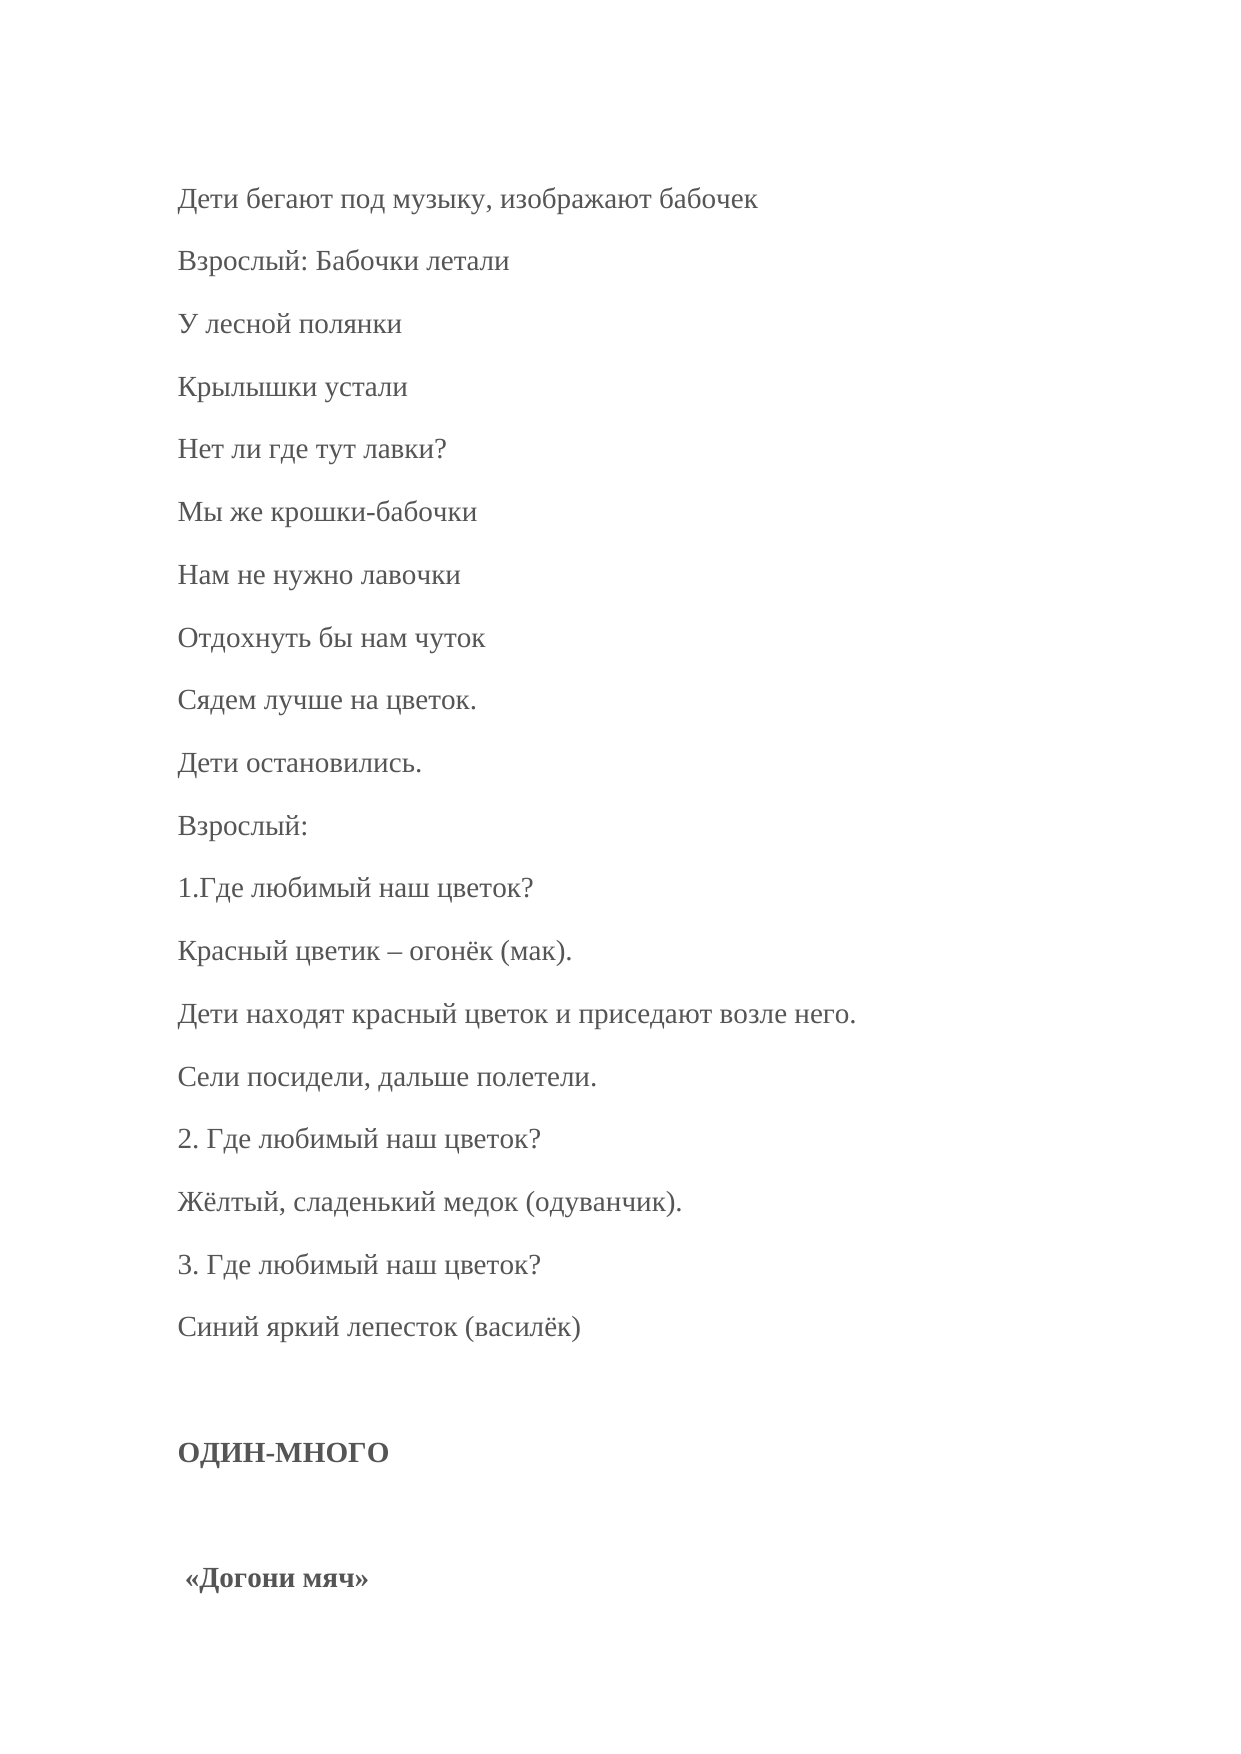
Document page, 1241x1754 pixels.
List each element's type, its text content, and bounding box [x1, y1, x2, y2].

text ОДИН-МНОГО [177, 1435, 1152, 1468]
text У лесной полянки [177, 306, 1152, 340]
text Дети остановились. [177, 745, 1152, 779]
text 3. Где любимый наш цветок? [177, 1247, 1152, 1280]
text Крылышки устали [177, 369, 1152, 402]
text 2. Где любимый наш цветок? [177, 1121, 1152, 1155]
text Жёлтый, сладенький медок (одуванчик). [177, 1184, 1152, 1218]
text Мы же крошки-бабочки [177, 494, 1152, 528]
text Нет ли где тут лавки? [177, 432, 1152, 465]
text Нам не нужно лавочки [177, 557, 1152, 591]
text Отдохнуть бы нам чуток [177, 620, 1152, 653]
text Сядем лучше на цветок. [177, 682, 1152, 716]
text Взрослый: Бабочки летали [177, 243, 1152, 277]
text 1.Где любимый наш цветок? [177, 871, 1152, 904]
text Синий яркий лепесток (василёк) [177, 1309, 1152, 1343]
text Дети находят красный цветок и приседают возле него. [177, 996, 1152, 1029]
text Взрослый: [177, 808, 1152, 841]
text Дети бегают под музыку, изображают бабочек [177, 181, 1152, 214]
text Красный цветик – огонёк (мак). [177, 933, 1152, 967]
text «Догони мяч» [177, 1560, 1152, 1594]
text Сели посидели, дальше полетели. [177, 1059, 1152, 1092]
